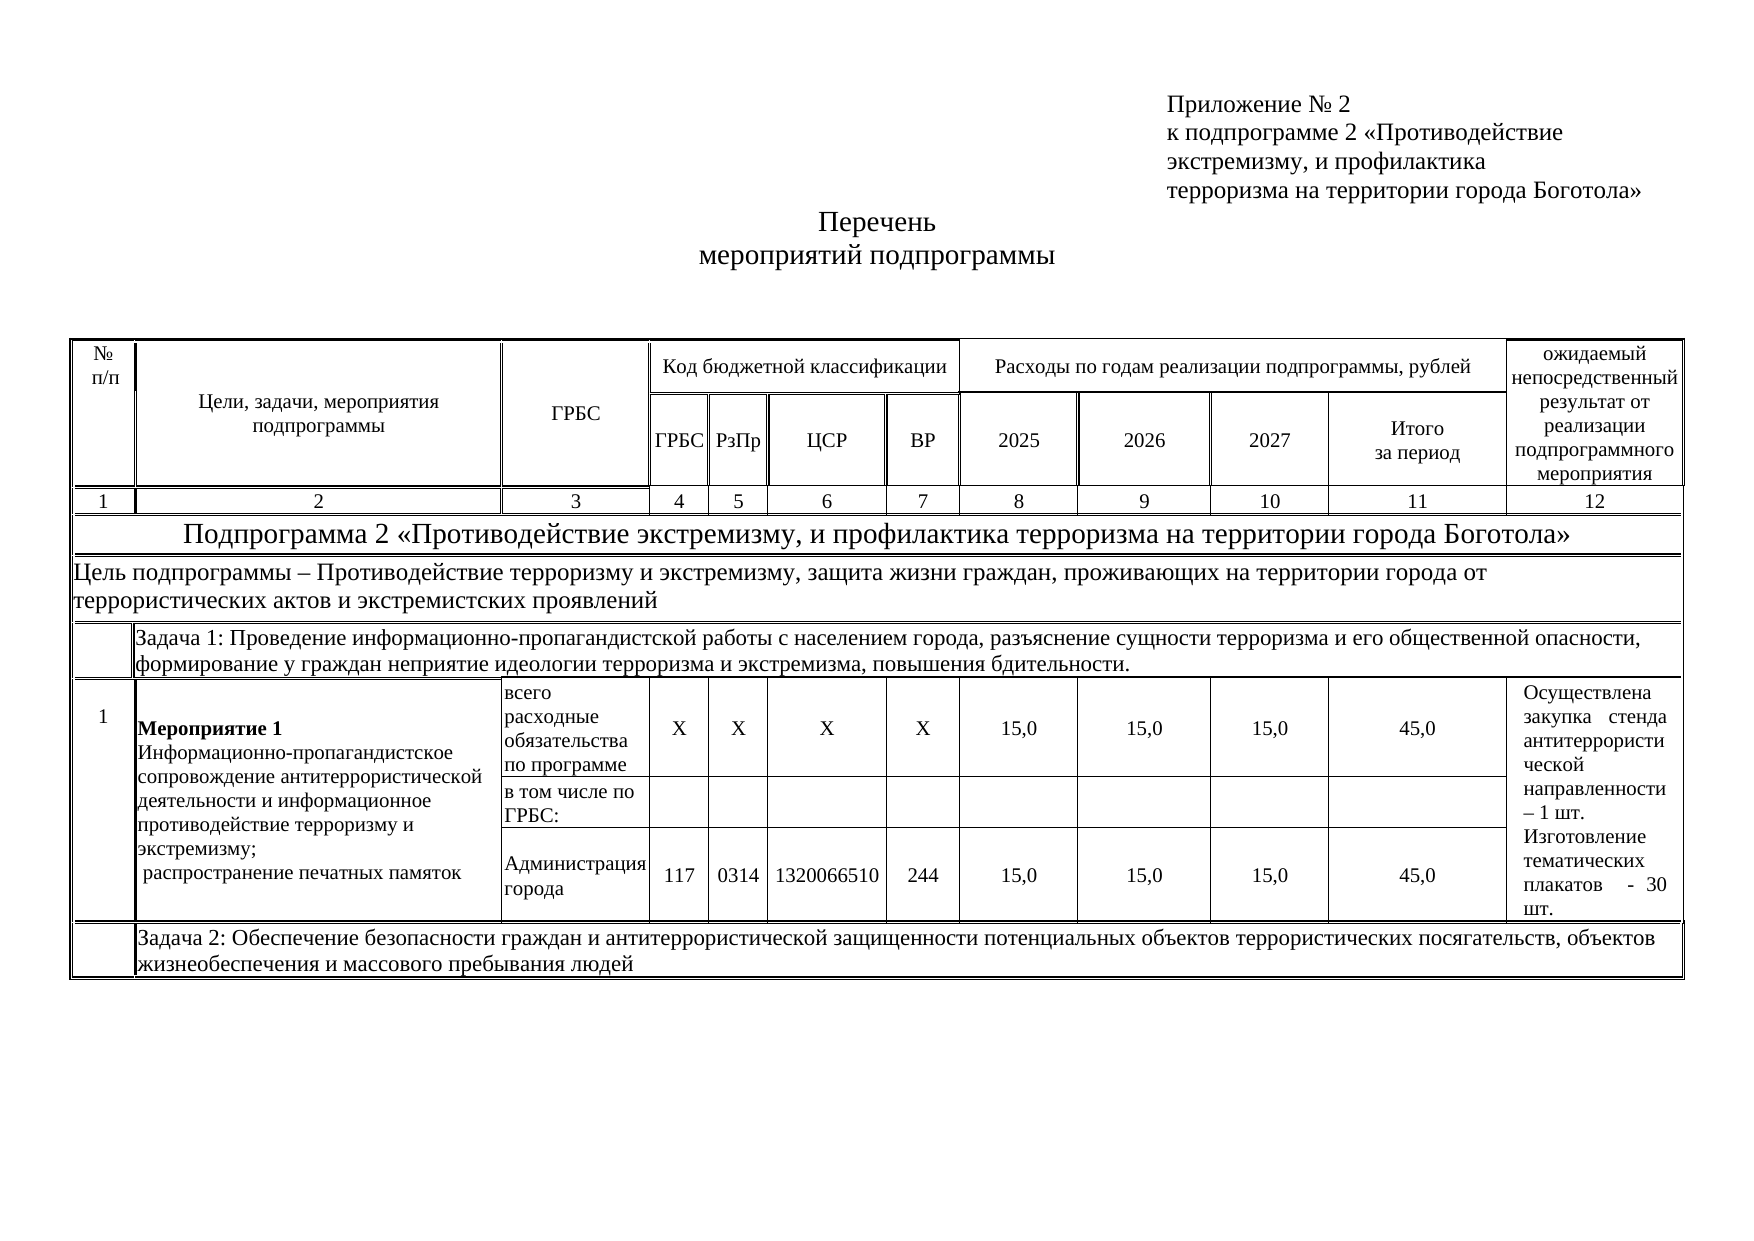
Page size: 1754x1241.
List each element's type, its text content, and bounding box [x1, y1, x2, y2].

table_cell ГРБС [651, 395, 707, 485]
table_cell 10 [1211, 486, 1328, 513]
text терроризма на территории города Боготола» [89, 175, 1665, 204]
table_cell в том числе по ГРБС: [502, 777, 649, 827]
table_cell [73, 391, 134, 485]
table_cell всего расходные обязательства по программе [502, 678, 649, 776]
table_cell 11 [1329, 486, 1506, 513]
table_cell 4 [650, 486, 708, 513]
table_cell Цель подпрограммы – Противодействие терроризму и экстремизму, защита жизни граждан, проживающих на территории города от террористических актов и экстремистских проявлений [73, 553, 1683, 621]
table_cell 244 [887, 828, 959, 920]
table_cell ВР [888, 395, 958, 485]
table_cell 2026 [1080, 393, 1209, 485]
table_cell [1078, 777, 1210, 827]
table_cell 3 [503, 489, 649, 513]
table_cell ЦСР [770, 395, 884, 485]
text мероприятий подпрограммы [89, 237, 1665, 271]
table_cell 1 [73, 676, 134, 920]
table_cell 7 [887, 486, 959, 513]
table_cell 15,0 [1211, 678, 1328, 776]
text к подпрограмме 2 «Противодействие [89, 117, 1665, 146]
table_cell 15,0 [960, 678, 1077, 776]
table_cell Итого за период [1329, 393, 1506, 485]
table_cell Задача 1: Проведение информационно-пропагандистской работы с населением города, разъяснение сущности терроризма и его общественной опасности, формирование у граждан неприятие идеологии терроризма и экстремизма, повышения бдительности. [133, 621, 1683, 676]
table_cell 45,0 [1329, 678, 1506, 776]
table_cell 12 [1507, 486, 1683, 513]
table_header Код бюджетной классификации [650, 341, 959, 391]
table_cell [73, 920, 135, 976]
table_cell 15,0 [1211, 828, 1328, 920]
text экстремизму, и профилактика [89, 146, 1665, 175]
text Приложение № 2 [89, 89, 1665, 117]
table_cell 117 [650, 828, 708, 920]
table_cell 9 [1078, 486, 1210, 513]
table_cell [650, 777, 708, 827]
table_header ГРБС [502, 341, 649, 485]
table_cell 2027 [1212, 393, 1328, 485]
table_cell [71, 621, 133, 676]
table_cell [887, 777, 959, 827]
table_cell 15,0 [1078, 828, 1210, 920]
table_cell Х [650, 678, 708, 776]
table_cell 2 [137, 489, 500, 513]
table_cell [960, 777, 1077, 827]
table_cell 8 [960, 486, 1077, 513]
table_cell Подпрограмма 2 «Противодействие экстремизму, и профилактика терроризма на территории города Боготола» [71, 513, 1683, 553]
table_cell Задача 2: Обеспечение безопасности граждан и антитеррористической защищенности потенциальных объектов террористических посягательств, объектов жизнеобеспечения и массового пребывания людей [135, 920, 1683, 976]
table_cell 45,0 [1329, 828, 1506, 920]
table_cell Мероприятие 1 Информационно-пропагандистское сопровождение антитеррористической деятельности и информационное противодействие терроризму и экстремизму; распространение печатных памяток [137, 680, 501, 920]
table_cell 5 [709, 486, 767, 513]
table_cell Администрация города [502, 828, 649, 920]
table_cell 0314 [709, 828, 767, 920]
table_cell Х [887, 678, 959, 776]
table_cell РзПр [710, 395, 766, 485]
table_header ожидаемый непосредственный результат от реализации подпрограммного мероприятия [1507, 341, 1682, 485]
text Перечень [89, 204, 1665, 237]
table_cell [709, 777, 767, 827]
table_header № п/п [73, 340, 135, 391]
table_cell Х [709, 678, 767, 776]
table_cell Х [768, 678, 886, 776]
table_cell 6 [768, 486, 886, 513]
table_header Цели, задачи, мероприятия подпрограммы [135, 341, 502, 485]
table_cell 2025 [961, 393, 1076, 485]
table_header Расходы по годам реализации подпрограммы, рублей [960, 339, 1506, 391]
table_cell [768, 777, 886, 827]
table_cell [1211, 777, 1328, 827]
table_cell 15,0 [960, 828, 1077, 920]
table_cell Осуществлена закупка стенда антитеррористической направленности – 1 шт. Изготовление тематических плакатов - 30 шт. [1507, 676, 1683, 920]
table_cell 1320066510 [768, 828, 886, 920]
table_cell 1 [73, 485, 134, 513]
table_cell [1329, 777, 1506, 827]
table_cell 15,0 [1078, 678, 1210, 776]
